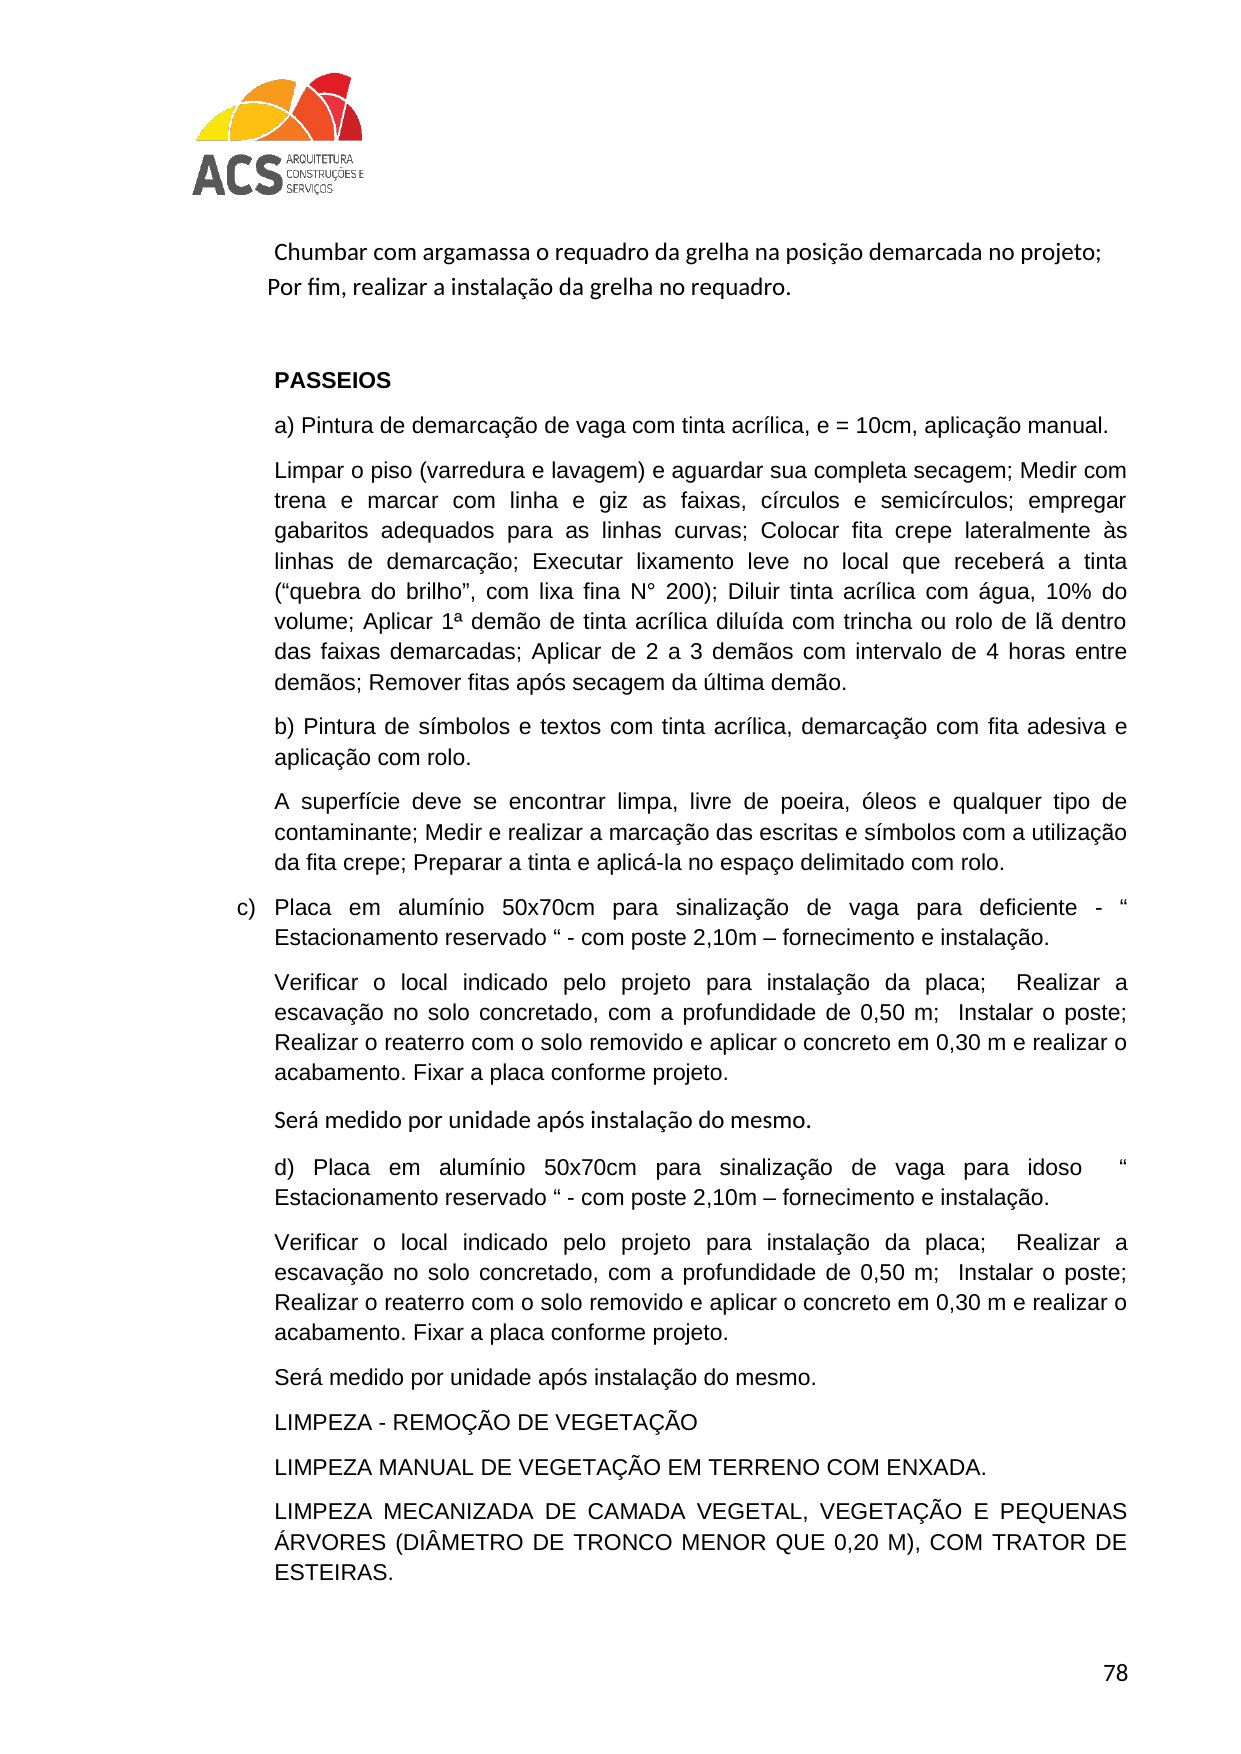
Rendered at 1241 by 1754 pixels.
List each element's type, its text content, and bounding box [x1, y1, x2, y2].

text Será medido por unidade após instalação do mesmo. [274, 1364, 1128, 1390]
picture [192, 73, 364, 195]
text Chumbar com argamassa o requadro da grelha na posição demarcada no projeto; [274, 236, 1128, 267]
list Por fim, realizar a instalação da grelha no requadro. [267, 271, 1128, 302]
text a) Pintura de demarcação de vaga com tinta acrílica, e = 10cm, aplicação manual. [274, 412, 1128, 438]
text A superfície deve se encontrar limpa, livre de poeira, óleos e qualquer tipo de contaminante; Medir e realizar a marcação das escritas e símbolos com a utilização da fita crepe; Preparar a tinta e aplicá-la no espaço delimitado com rolo. [274, 788, 1128, 875]
text Verificar o local indicado pelo projeto para instalação da placa; Realizar a escavação no solo concretado, com a profundidade de 0,50 m; Instalar o poste; Realizar o reaterro com o solo removido e aplicar o concreto em 0,30 m e realizar o acabamento. Fixar a placa conforme projeto. [274, 1228, 1128, 1345]
list Placa em alumínio 50x70cm para sinalização de vaga para deficiente - “ Estacionamento reservado “ - com poste 2,10m – fornecimento e instalação. [237, 893, 1128, 950]
text b) Pintura de símbolos e textos com tinta acrílica, demarcação com fita adesiva e aplicação com rolo. [274, 713, 1128, 770]
text LIMPEZA MECANIZADA DE CAMADA VEGETAL, VEGETAÇÃO E PEQUENAS ÁRVORES (DIÂMETRO DE TRONCO MENOR QUE 0,20 M), COM TRATOR DE ESTEIRAS. [274, 1498, 1128, 1585]
text d) Placa em alumínio 50x70cm para sinalização de vaga para idoso “ Estacionamento reservado “ - com poste 2,10m – fornecimento e instalação. [274, 1153, 1128, 1210]
text Verificar o local indicado pelo projeto para instalação da placa; Realizar a escavação no solo concretado, com a profundidade de 0,50 m; Instalar o poste; Realizar o reaterro com o solo removido e aplicar o concreto em 0,30 m e realizar o acabamento. Fixar a placa conforme projeto. [274, 968, 1128, 1085]
text Será medido por unidade após instalação do mesmo. [274, 1104, 1128, 1134]
text LIMPEZA MANUAL DE VEGETAÇÃO EM TERRENO COM ENXADA. [274, 1453, 1128, 1480]
text PASSEIOS [274, 367, 1128, 394]
text LIMPEZA - REMOÇÃO DE VEGETAÇÃO [274, 1409, 1128, 1435]
text Limpar o piso (varredura e lavagem) e aguardar sua completa secagem; Medir com trena e marcar com linha e giz as faixas, círculos e semicírculos; empregar gabaritos adequados para as linhas curvas; Colocar fita crepe lateralmente às linhas de demarcação; Executar lixamento leve no local que receberá a tinta (“quebra do brilho”, com lixa fina N° 200); Diluir tinta acrílica com água, 10% do volume; Aplicar 1ª demão de tinta acrílica diluída com trincha ou rolo de lã dentro das faixas demarcadas; Aplicar de 2 a 3 demãos com intervalo de 4 horas entre demãos; Remover fitas após secagem da última demão. [274, 457, 1128, 695]
